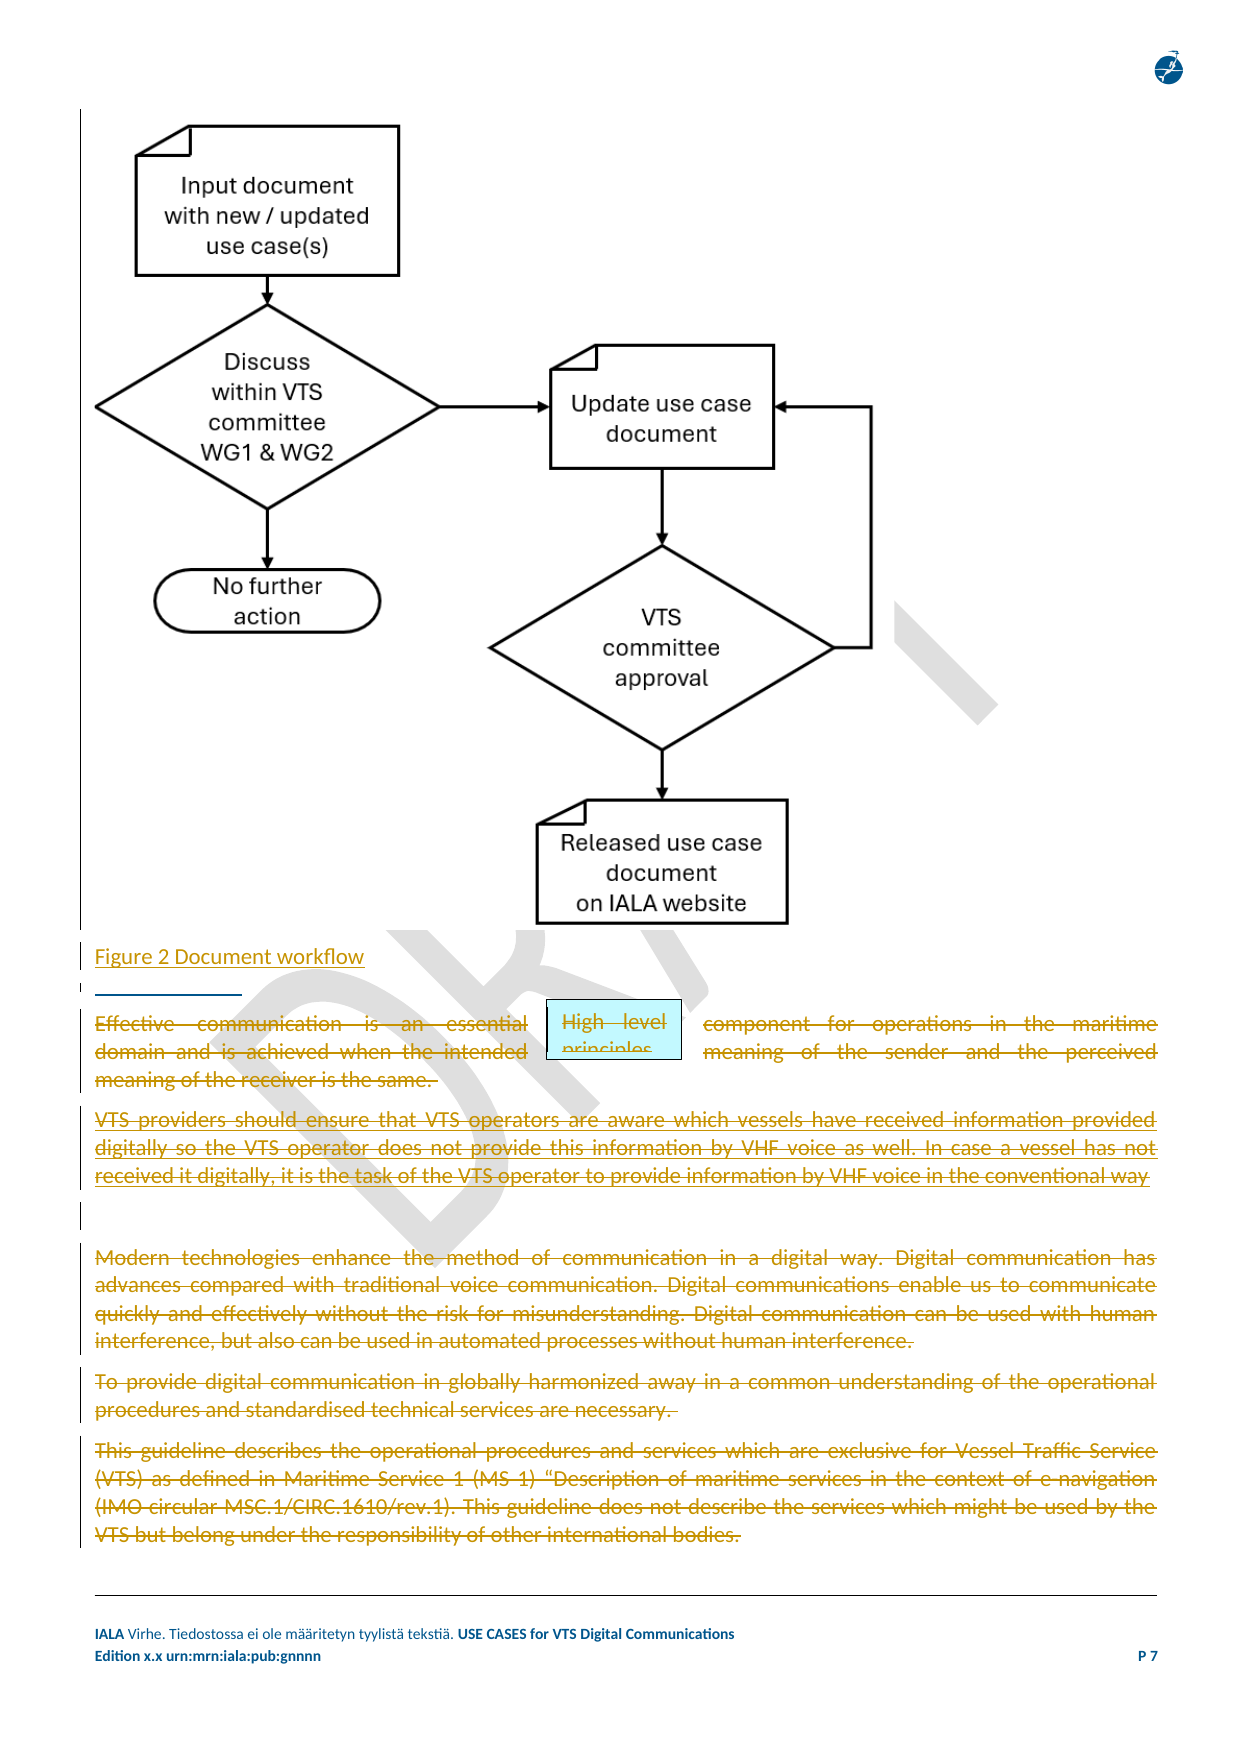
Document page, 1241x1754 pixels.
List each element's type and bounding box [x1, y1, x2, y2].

picture [94, 109, 895, 930]
picture [1123, 0, 1241, 119]
